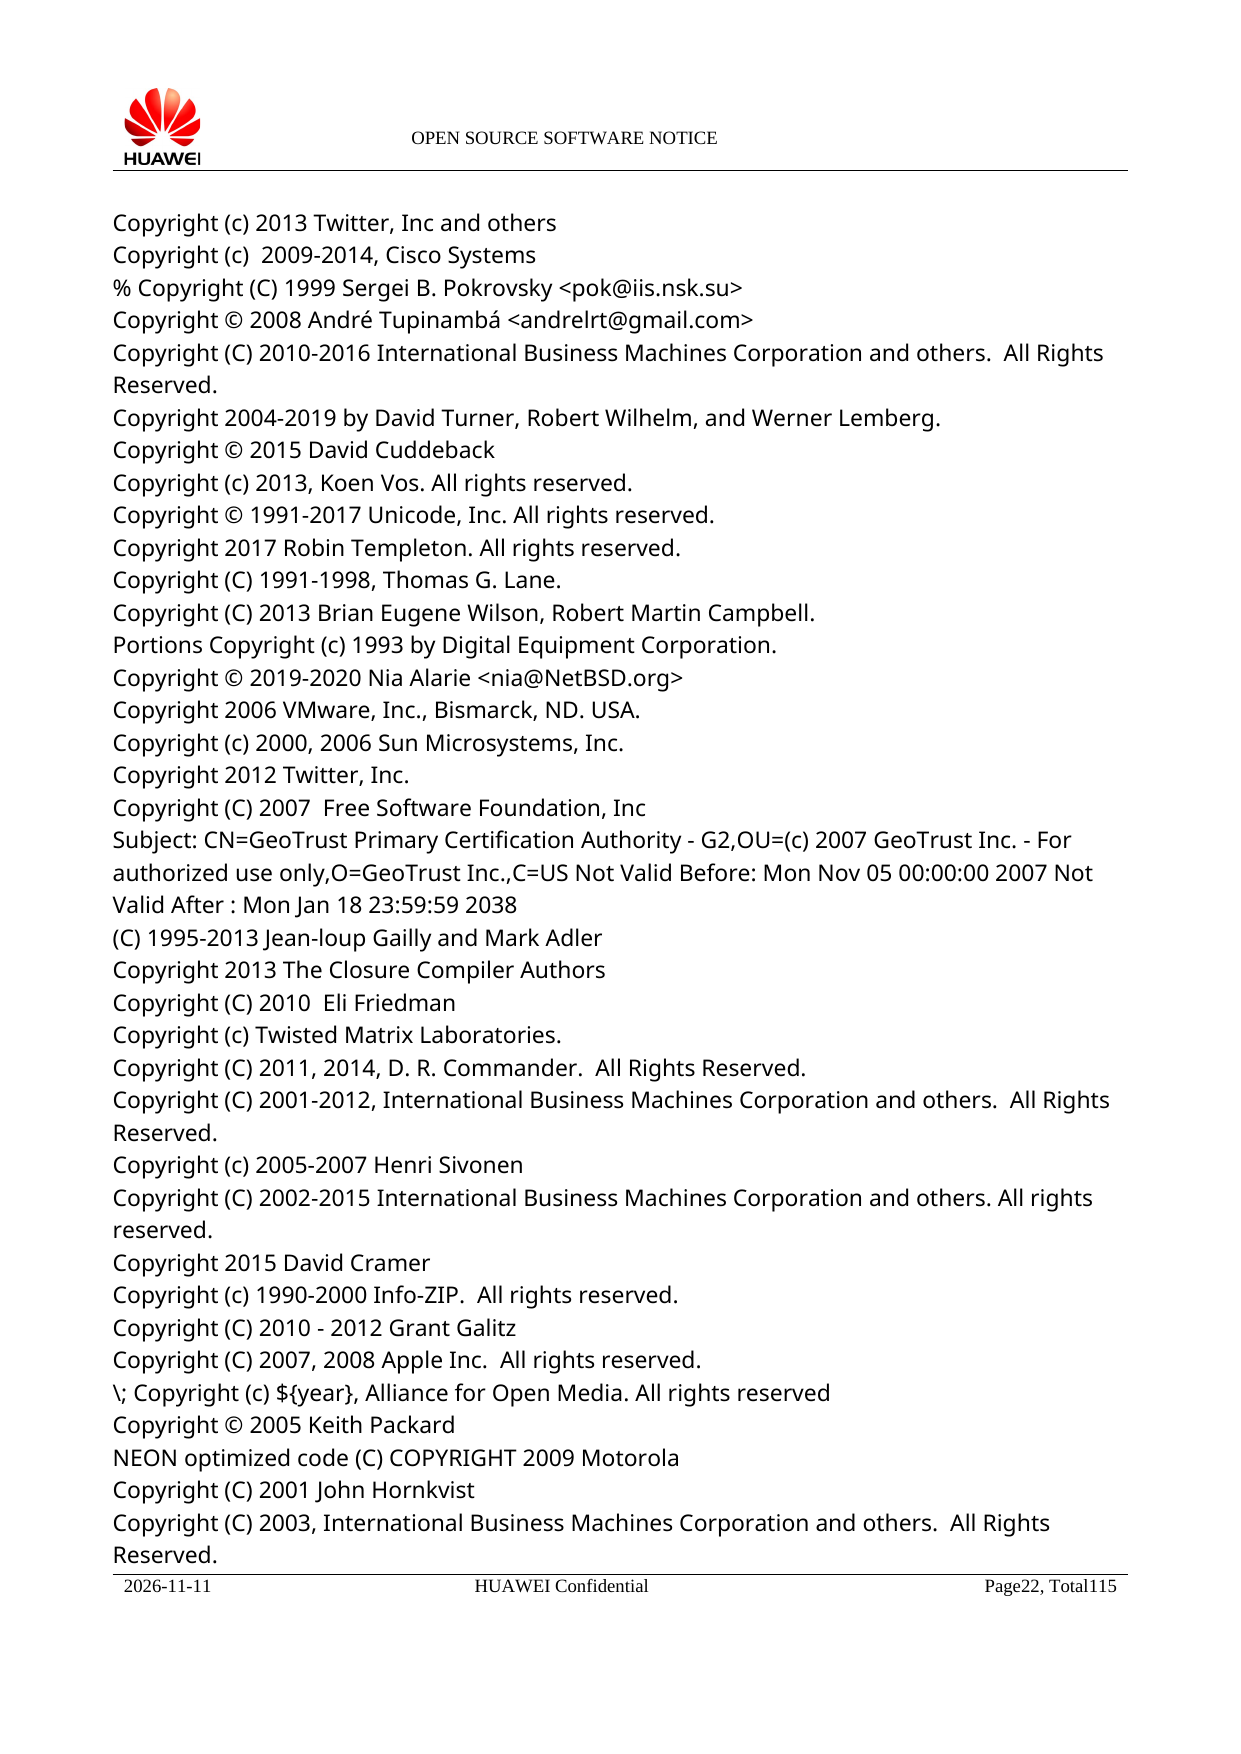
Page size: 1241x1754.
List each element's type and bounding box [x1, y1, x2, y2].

picture [124, 88, 201, 165]
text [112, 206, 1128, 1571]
